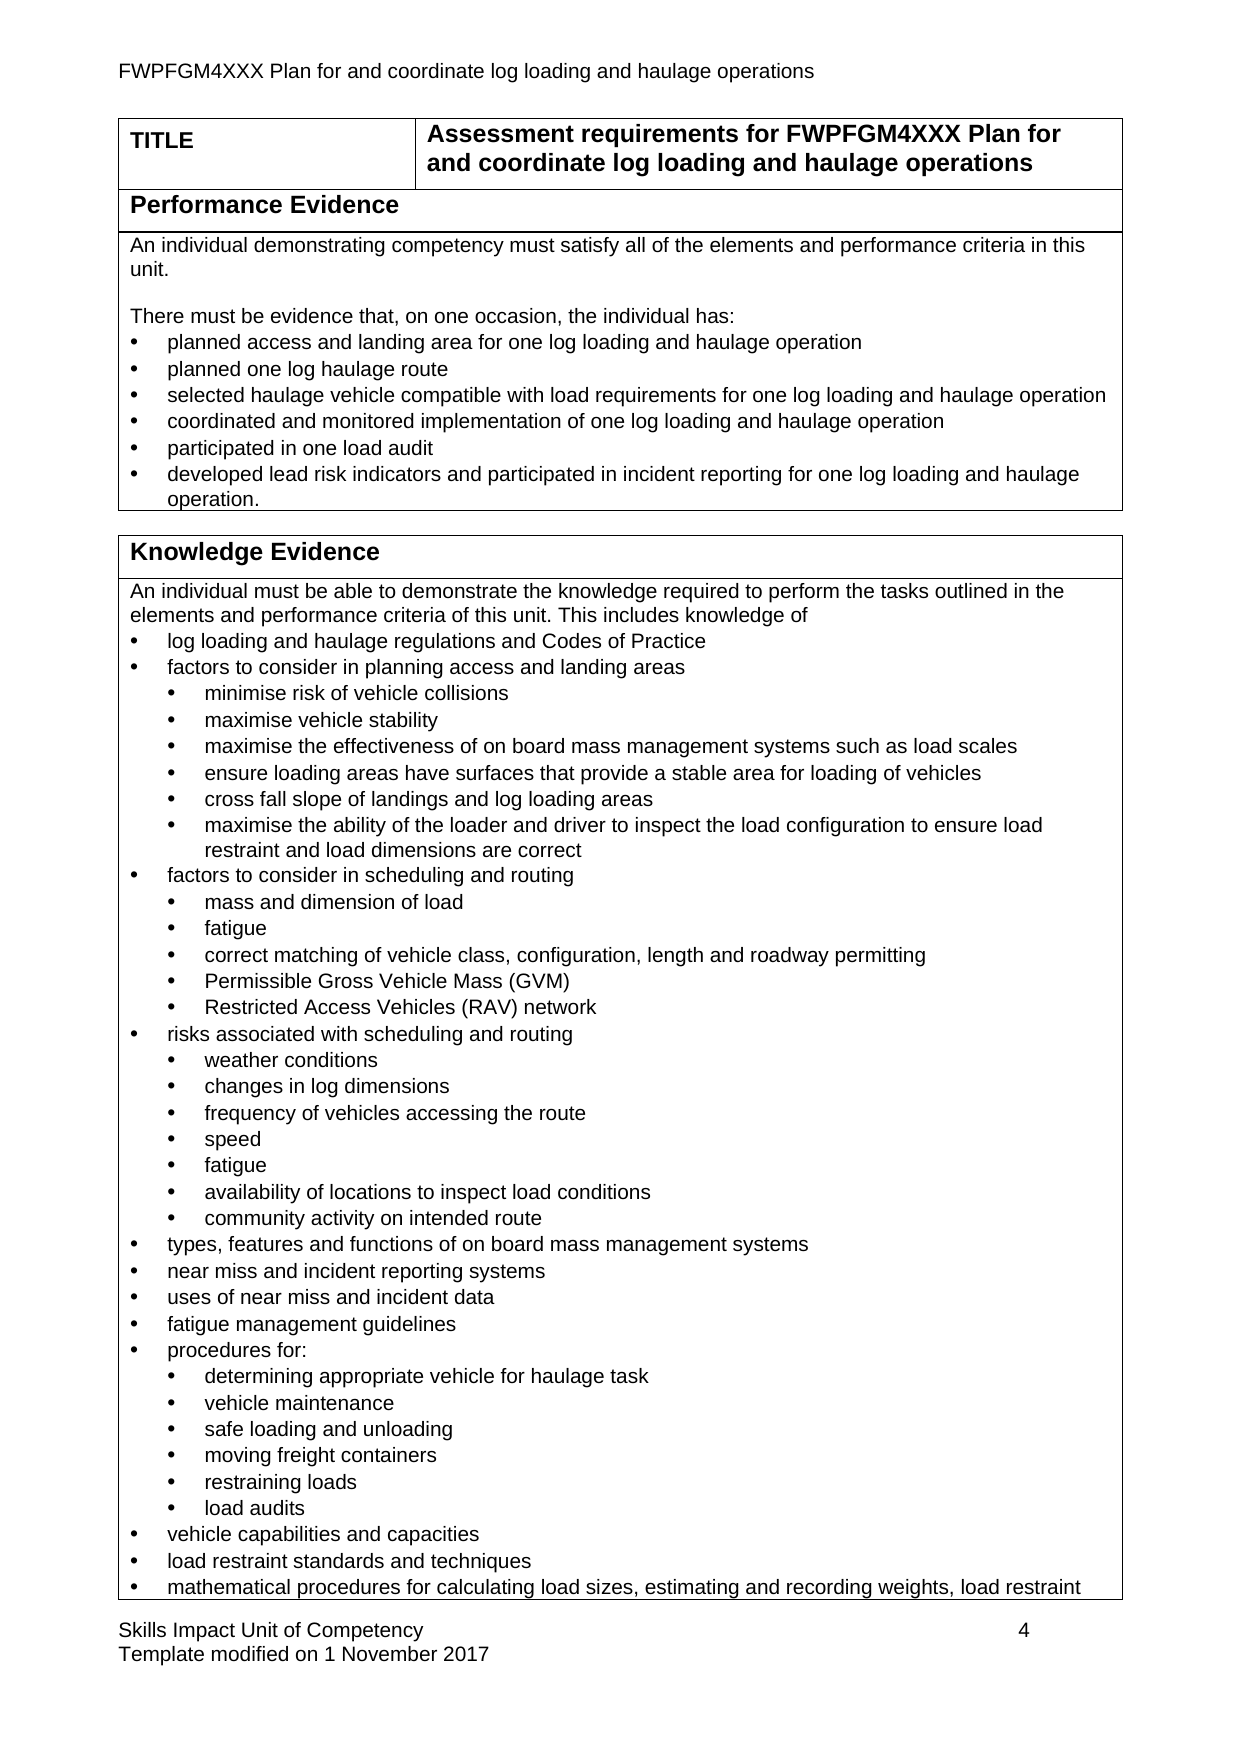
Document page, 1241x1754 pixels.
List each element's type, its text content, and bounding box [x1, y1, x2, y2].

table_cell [119, 579, 1122, 1599]
table_header TITLE [119, 119, 415, 189]
table_header Assessment requirements for FWPFGM4XXX Plan for and coordinate log loading and haulage operations [416, 119, 1122, 189]
table_cell Performance Evidence [119, 190, 1122, 231]
table_cell An individual demonstrating competency must satisfy all of the elements and performance criteria in this unit. There must be evidence that, on one occasion, the individual has: planned access and landing area for one log loading and haulage operation planned one log haulage route selected haulage vehicle compatible with load requirements for one log loading and haulage operation coordinated and monitored implementation of one log loading and haulage operation participated in one load audit developed lead risk indicators and participated in incident reporting for one log loading and haulage operation. [119, 233, 1122, 510]
table_header Knowledge Evidence [119, 536, 1122, 578]
